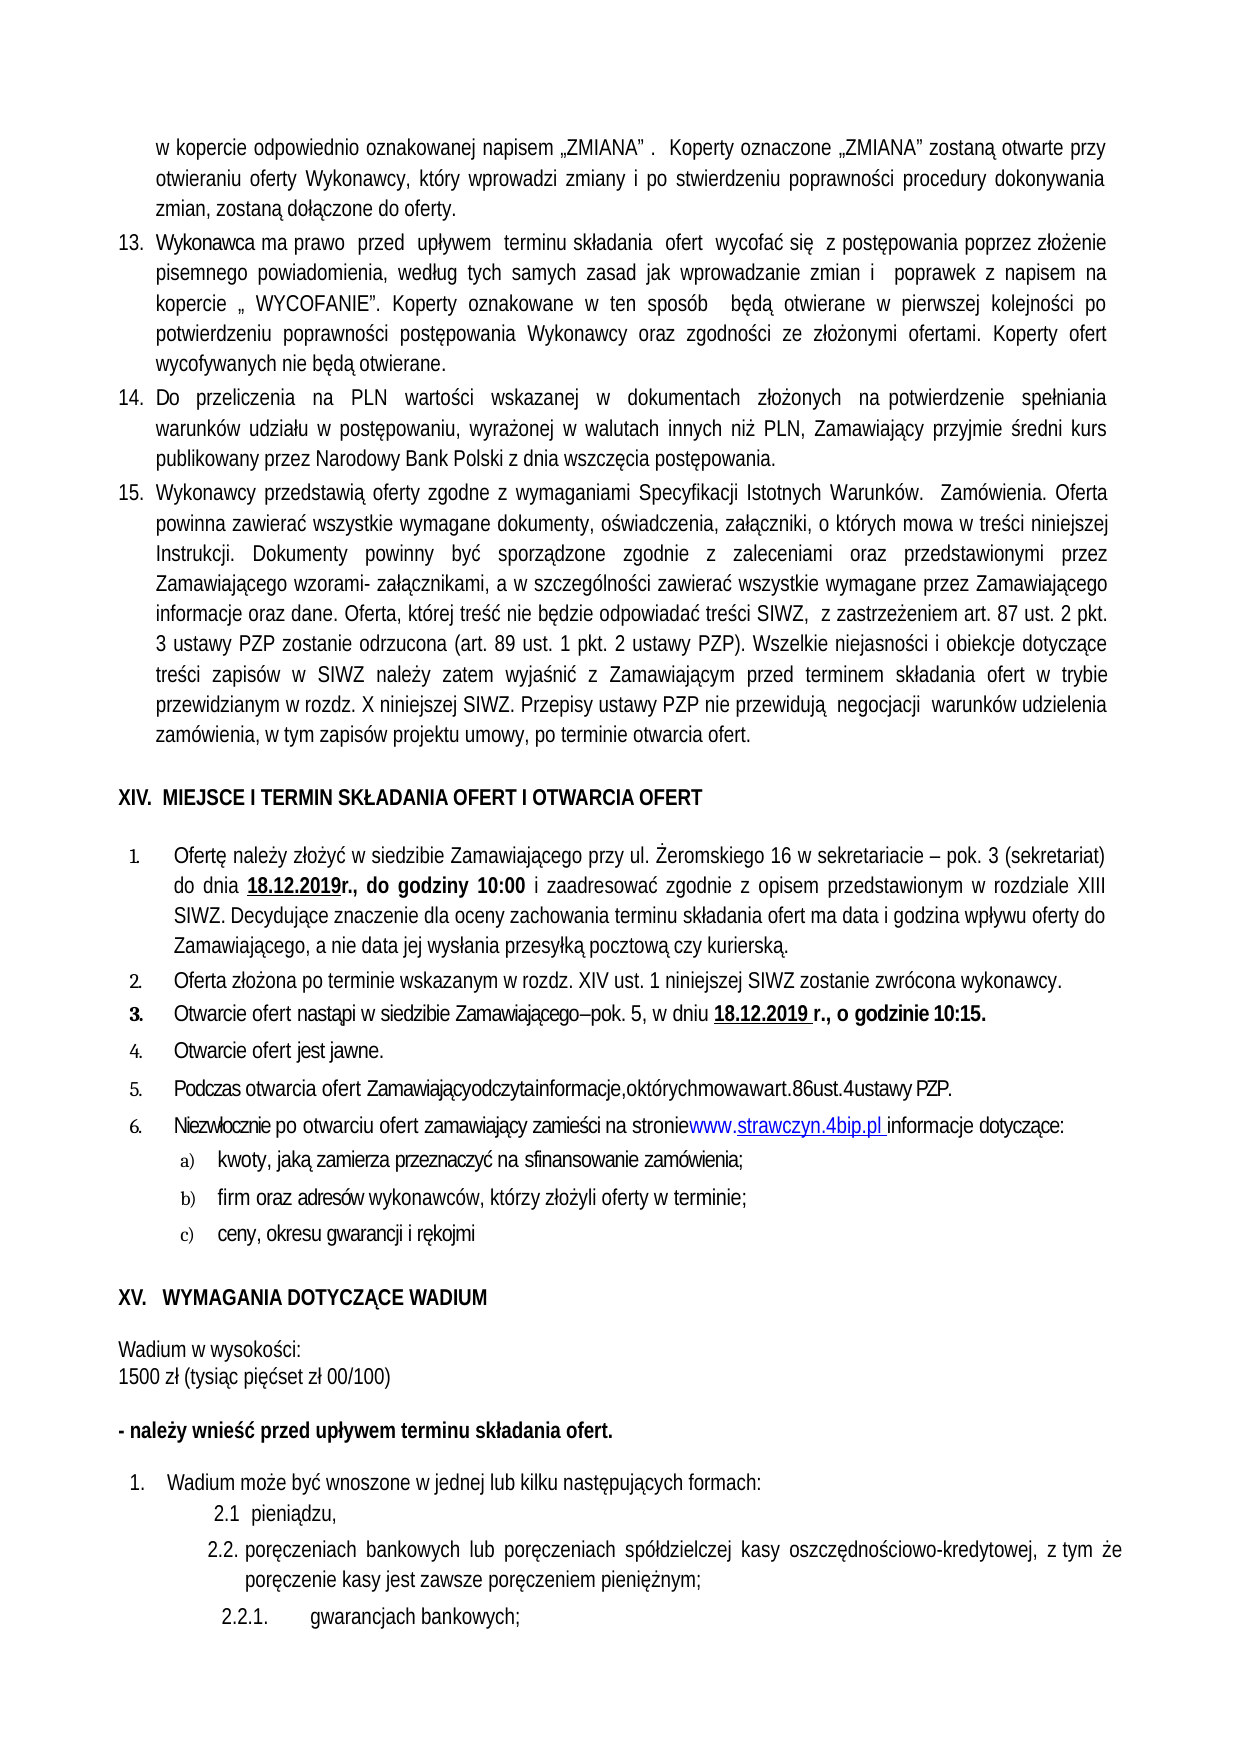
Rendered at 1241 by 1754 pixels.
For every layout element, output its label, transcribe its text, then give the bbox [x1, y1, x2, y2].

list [118, 134, 1106, 221]
list kwoty, jaką zamierza przeznaczyć na sfinansowanie zamówienia; [180, 1146, 1106, 1173]
list pieniądzu, [213, 1499, 1122, 1526]
text 1500 zł (tysiąc pięćset zł 00/100) [118, 1363, 1122, 1390]
list Otwarcie ofert nastąpi w siedzibie Zamawiającego–pok. 5, w dniu 18.12.2019 r., o godzinie 10:15. [129, 1000, 1106, 1027]
list WYMAGANIA DOTYCZĄCE WADIUM [118, 1283, 1122, 1310]
list Podczas otwarcia ofert Zamawiającyodczytainformacje,októrychmowawart.86ust.4ustawy PZP. [129, 1075, 1106, 1101]
list ceny, okresu gwarancji i rękojmi [180, 1220, 1106, 1247]
list MIEJSCE I TERMIN SKŁADANIA OFERT I OTWARCIA OFERT [118, 784, 1122, 811]
list Oferta złożona po terminie wskazanym w rozdz. XIV ust. 1 niniejszej SIWZ zostanie zwrócona wykonawcy. [129, 967, 1105, 994]
list Niezwłocznie po otwarciu ofert zamawiający zamieści na stroniewww.strawczyn.4bip.pl informacje dotyczące: [129, 1112, 1107, 1138]
text - należy wnieść przed upływem terminu składania ofert. [118, 1417, 1122, 1443]
list Wykonawcy przedstawią oferty zgodne z wymaganiami Specyfikacji Istotnych Warunków. Zamówienia. Oferta powinna zawierać wszystkie wymagane dokumenty, oświadczenia, załączniki, o których mowa w treści niniejszej Instrukcji. Dokumenty powinny być sporządzone zgodnie z zaleceniami oraz przedstawionymi przez Zamawiającego wzorami- załącznikami, a w szczególności zawierać wszystkie wymagane przez Zamawiającego informacje oraz dane. Oferta, której treść nie będzie odpowiadać treści SIWZ, z zastrzeżeniem art. 87 ust. 2 pkt. 3 ustawy PZP zostanie odrzucona (art. 89 ust. 1 pkt. 2 ustawy PZP). Wszelkie niejasności i obiekcje dotyczące treści zapisów w SIWZ należy zatem wyjaśnić z Zamawiającym przed terminem składania ofert w trybie przewidzianym w rozdz. X niniejszej SIWZ. Przepisy ustawy PZP nie przewidują negocjacji warunków udzielenia zamówienia, w tym zapisów projektu umowy, po terminie otwarcia ofert. [118, 479, 1108, 747]
list firm oraz adresów wykonawców, którzy złożyli oferty w terminie; [180, 1183, 1106, 1210]
list gwarancjach bankowych; [221, 1603, 1122, 1629]
text Wadium w wysokości: [118, 1336, 1122, 1363]
list poręczeniach bankowych lub poręczeniach spółdzielczej kasy oszczędnościowo-kredytowej, z tym że poręczenie kasy jest zawsze poręczeniem pieniężnym; [207, 1536, 1122, 1593]
list Do przeliczenia na PLN wartości wskazanej w dokumentach złożonych na potwierdzenie spełniania warunków udziału w postępowaniu, wyrażonej w walutach innych niż PLN, Zamawiający przyjmie średni kurs publikowany przez Narodowy Bank Polski z dnia wszczęcia postępowania. [118, 384, 1107, 471]
list Wykonawca ma prawo przed upływem terminu składania ofert wycofać się z postępowania poprzez złożenie pisemnego powiadomienia, według tych samych zasad jak wprowadzanie zmian i poprawek z napisem na kopercie „ WYCOFANIE”. Koperty oznakowane w ten sposób będą otwierane w pierwszej kolejności po potwierdzeniu poprawności postępowania Wykonawcy oraz zgodności ze złożonymi ofertami. Koperty ofert wycofywanych nie będą otwierane. [118, 229, 1107, 376]
list Wadium może być wnoszone w jednej lub kilku następujących formach: [129, 1469, 1122, 1496]
list Otwarcie ofert jest jawne. [129, 1037, 1106, 1064]
list Ofertę należy złożyć w siedzibie Zamawiającego przy ul. Żeromskiego 16 w sekretariacie – pok. 3 (sekretariat) do dnia 18.12.2019r., do godziny 10:00 i zaadresować zgodnie z opisem przedstawionym w rozdziale XIII SIWZ. Decydujące znaczenie dla oceny zachowania terminu składania ofert ma data i godzina wpływu oferty do Zamawiającego, a nie data jej wysłania przesyłką pocztową czy kurierską. [129, 842, 1106, 959]
